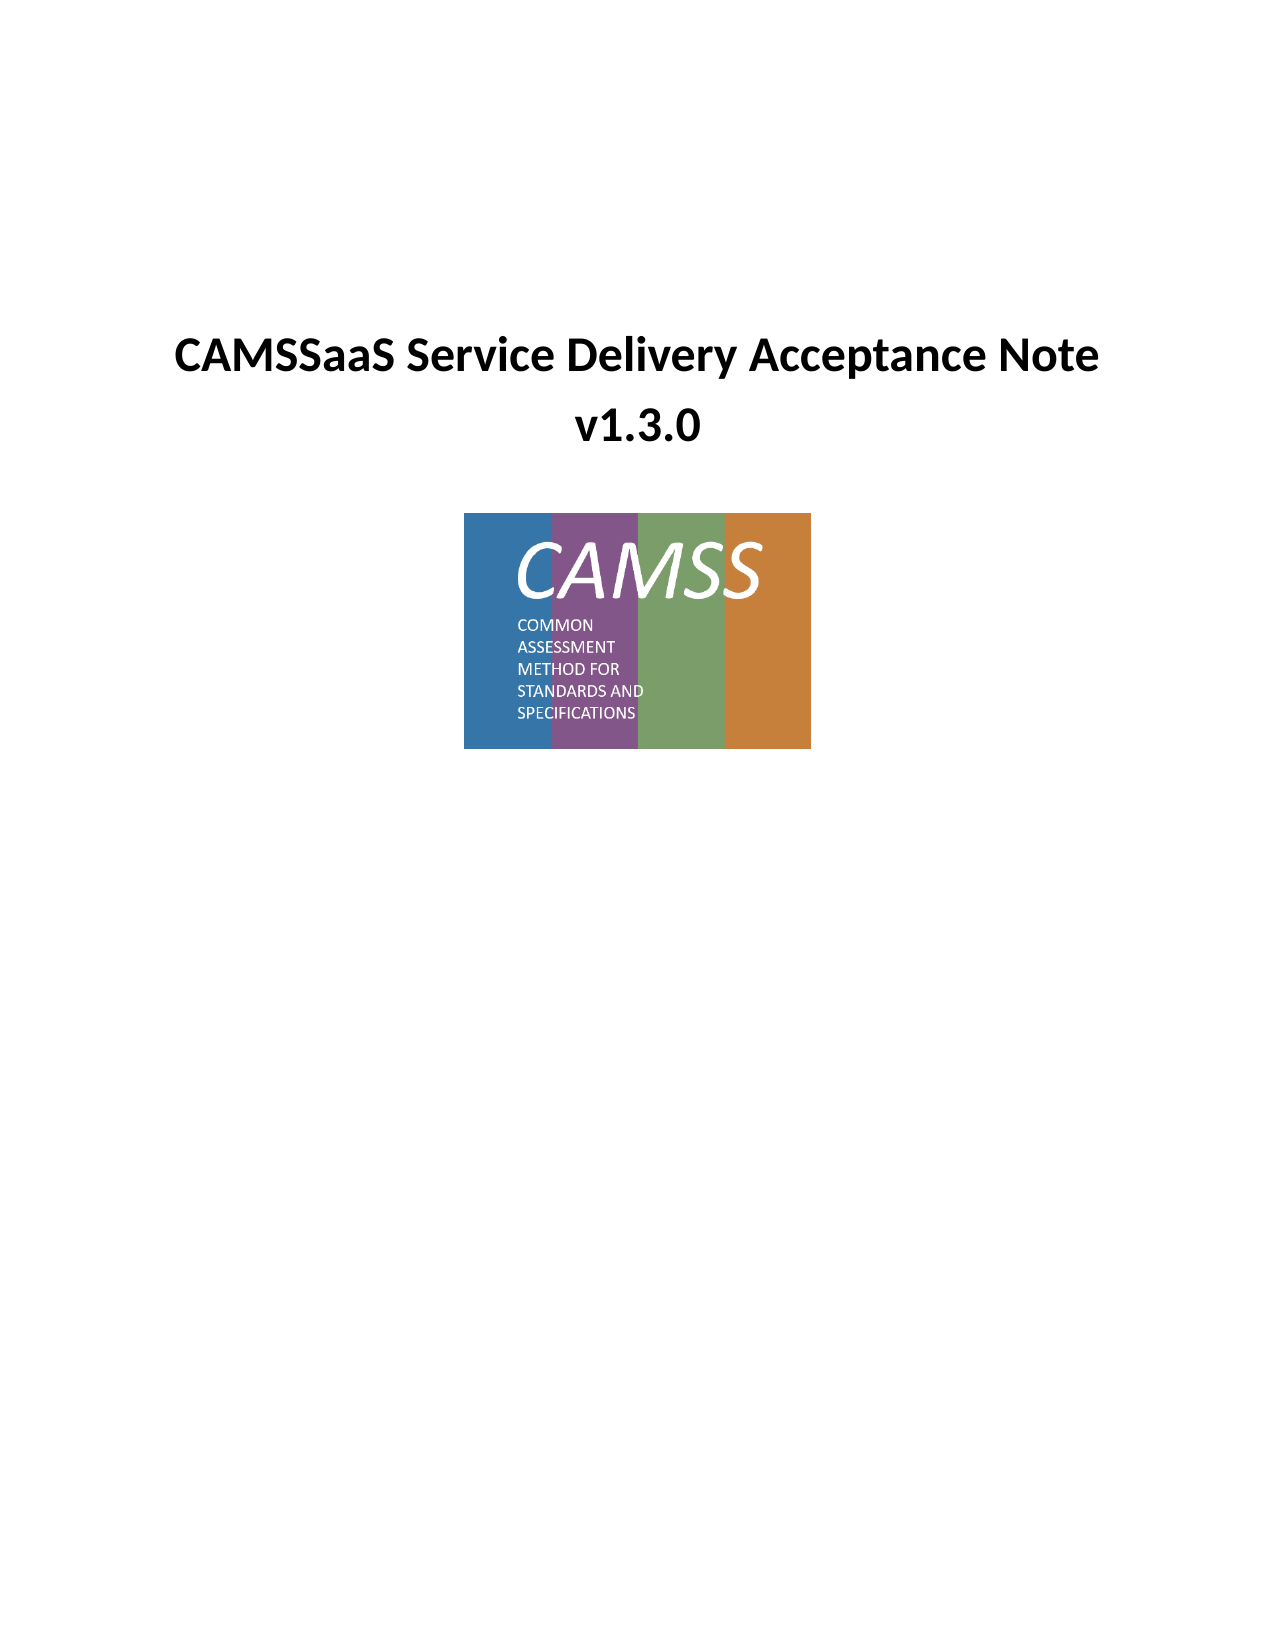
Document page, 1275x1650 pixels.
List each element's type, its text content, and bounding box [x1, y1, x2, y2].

picture [464, 513, 811, 749]
title CAMSSaaS Service Delivery Acceptance Note v1.3.0 [150, 323, 1125, 454]
